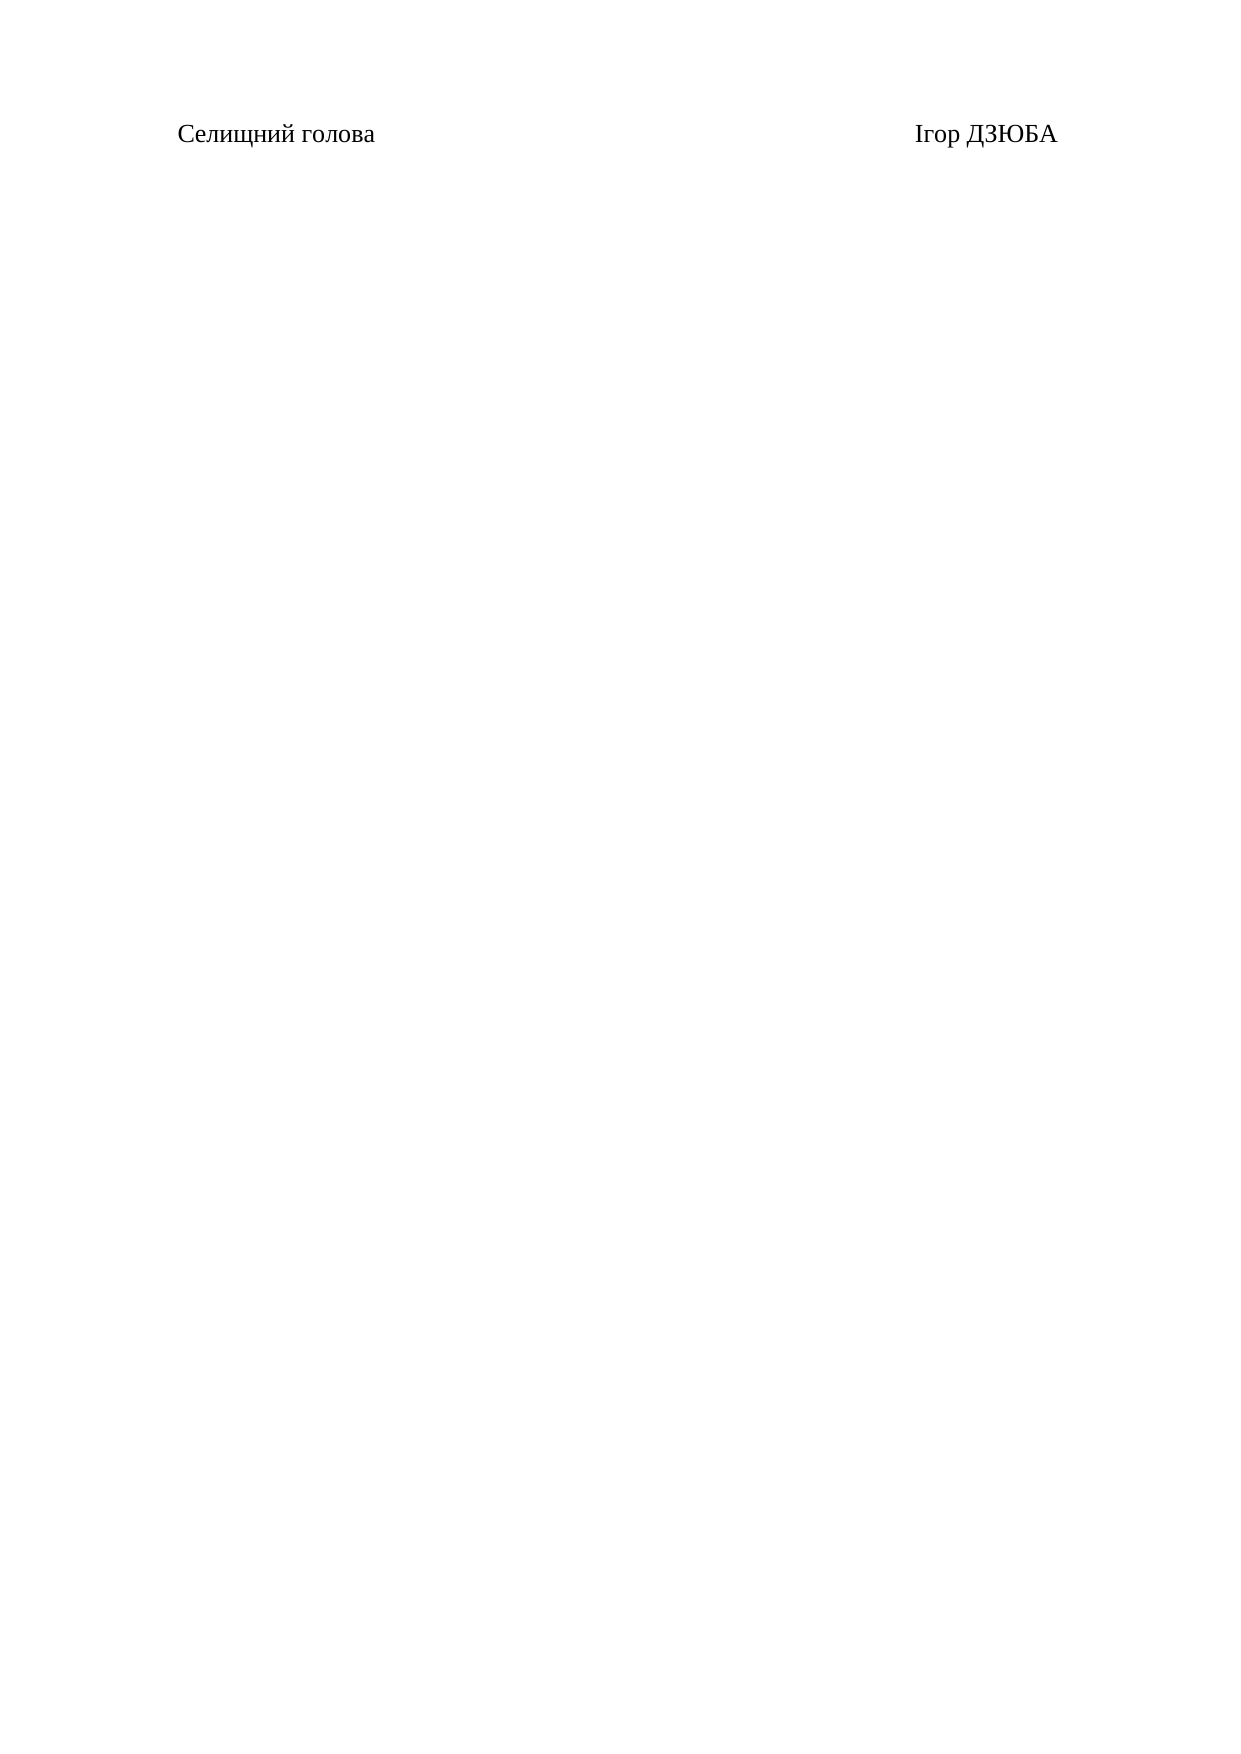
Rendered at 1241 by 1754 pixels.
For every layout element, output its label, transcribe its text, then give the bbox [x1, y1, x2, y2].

text Селищний голова Ігор ДЗЮБА [177, 118, 1181, 148]
